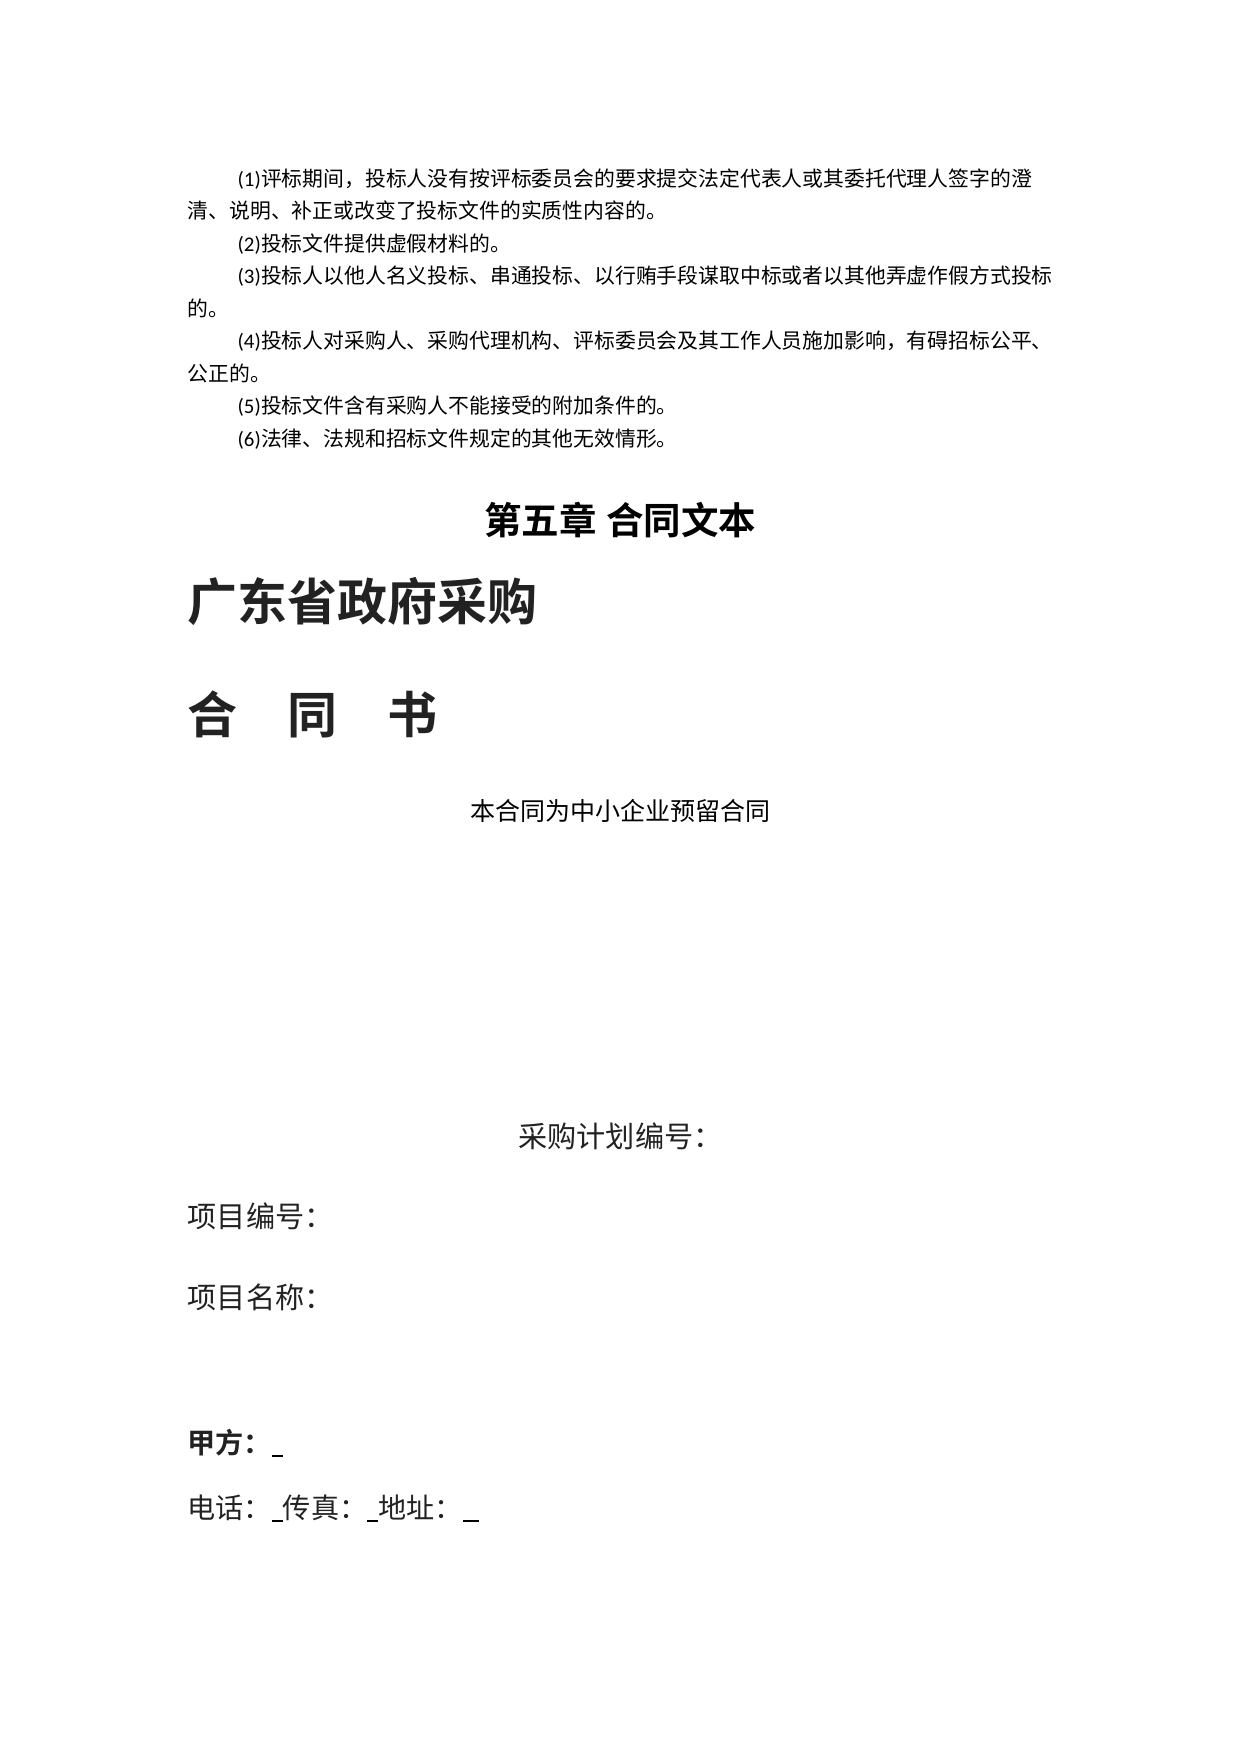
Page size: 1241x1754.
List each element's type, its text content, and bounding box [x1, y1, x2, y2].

text 第五章 合同文本 [187, 487, 1053, 552]
text (5)投标文件含有采购人不能接受的附加条件的。 [187, 389, 1053, 422]
text 广东省政府采购 [187, 552, 1053, 649]
text 采购计划编号： [187, 1103, 1053, 1168]
text (6)法律、法规和招标文件规定的其他无效情形。 [187, 422, 1053, 454]
text (3)投标人以他人名义投标、串通投标、以行贿手段谋取中标或者以其他弄虚作假方式投标的。 [187, 259, 1053, 324]
text (4)投标人对采购人、采购代理机构、评标委员会及其工作人员施加影响，有碍招标公平、公正的。 [187, 324, 1053, 389]
text 项目名称： [187, 1264, 1053, 1329]
text 本合同为中小企业预留合同 [187, 778, 1053, 1103]
text 合 同 书 [187, 665, 1053, 763]
text (1)评标期间，投标人没有按评标委员会的要求提交法定代表人或其委托代理人签字的澄清、说明、补正或改变了投标文件的实质性内容的。 [187, 162, 1053, 227]
text (2)投标文件提供虚假材料的。 [187, 227, 1053, 259]
text 电话： 传真： 地址： [187, 1475, 1053, 1540]
text 项目编号： [187, 1184, 1053, 1249]
text 甲方： [187, 1410, 1053, 1475]
